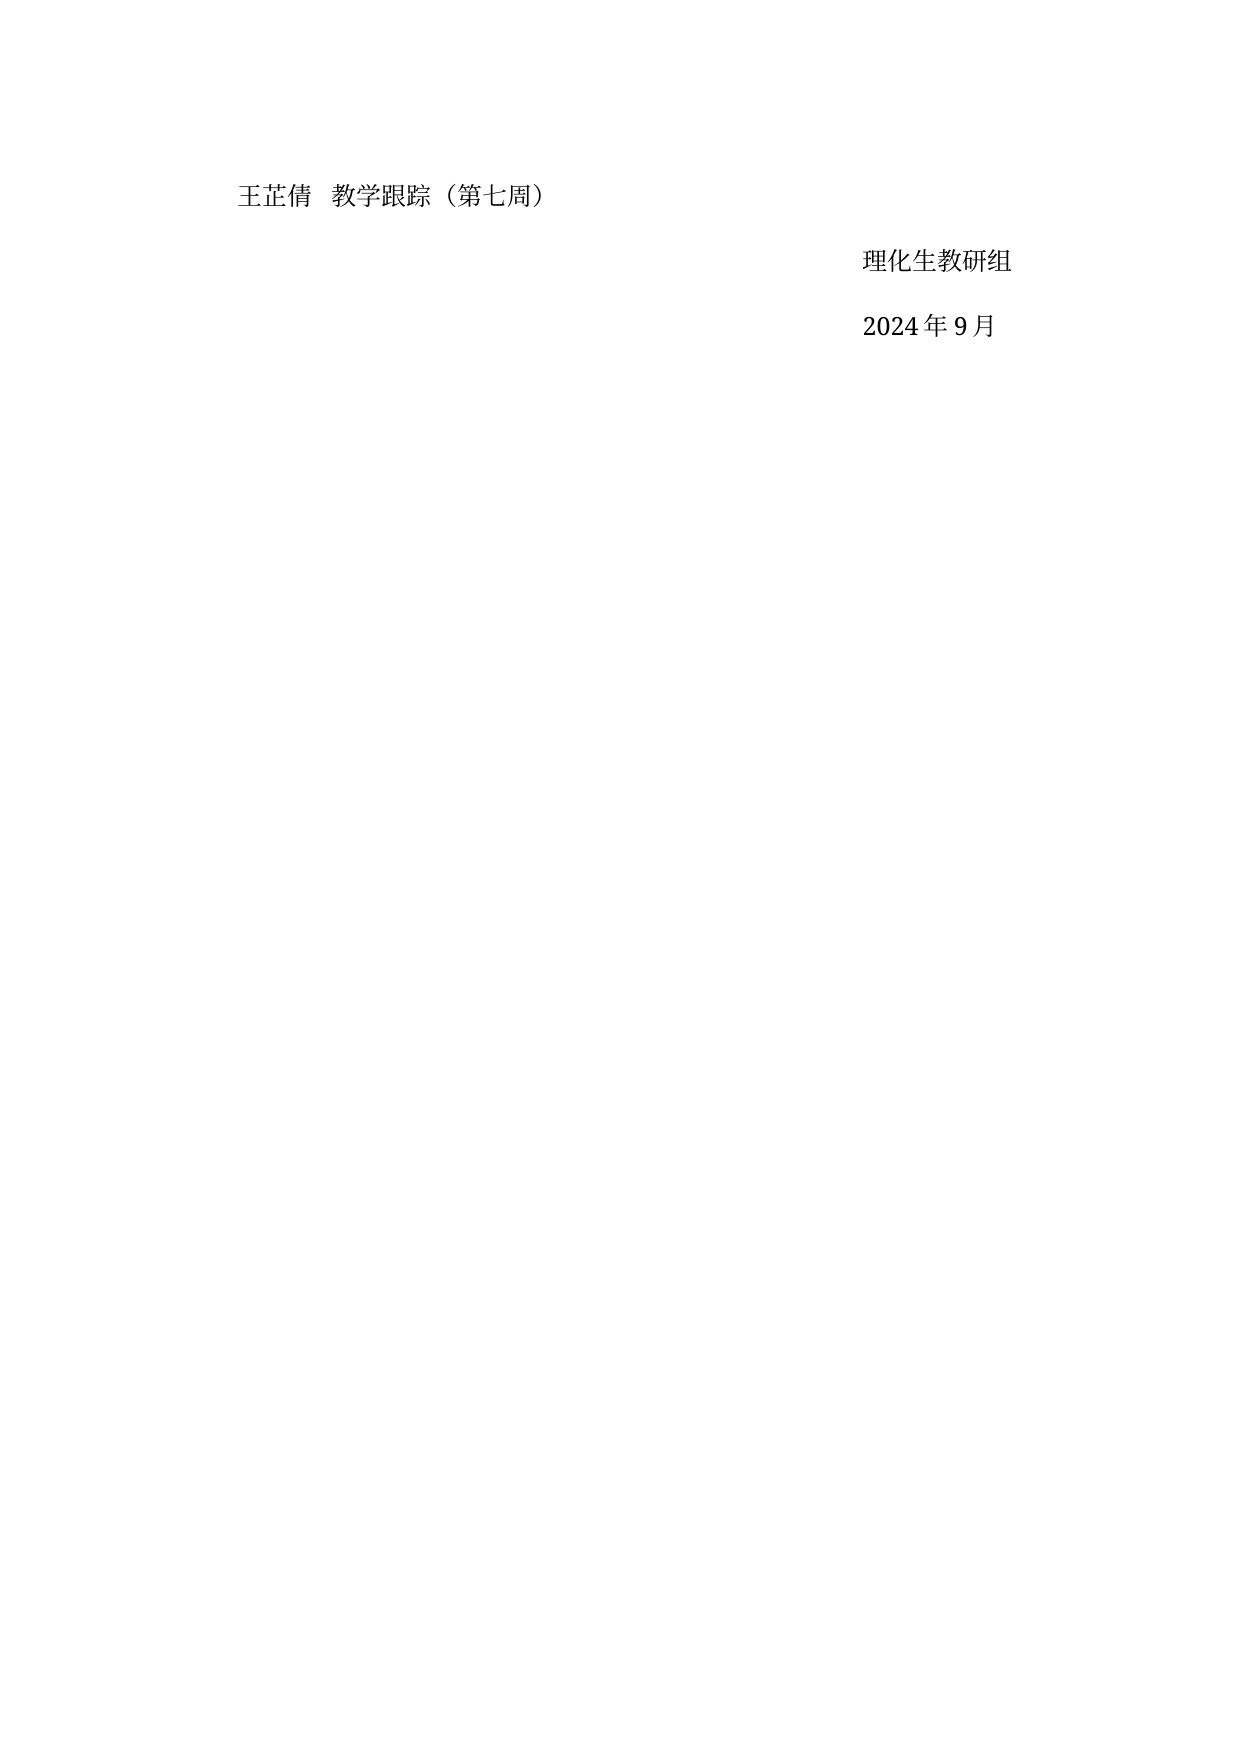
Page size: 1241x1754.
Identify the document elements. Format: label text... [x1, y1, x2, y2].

text 2024年9月 [187, 292, 1053, 357]
text 王芷倩 教学跟踪（第七周） [187, 162, 1053, 227]
text 理化生教研组 [187, 227, 1053, 292]
